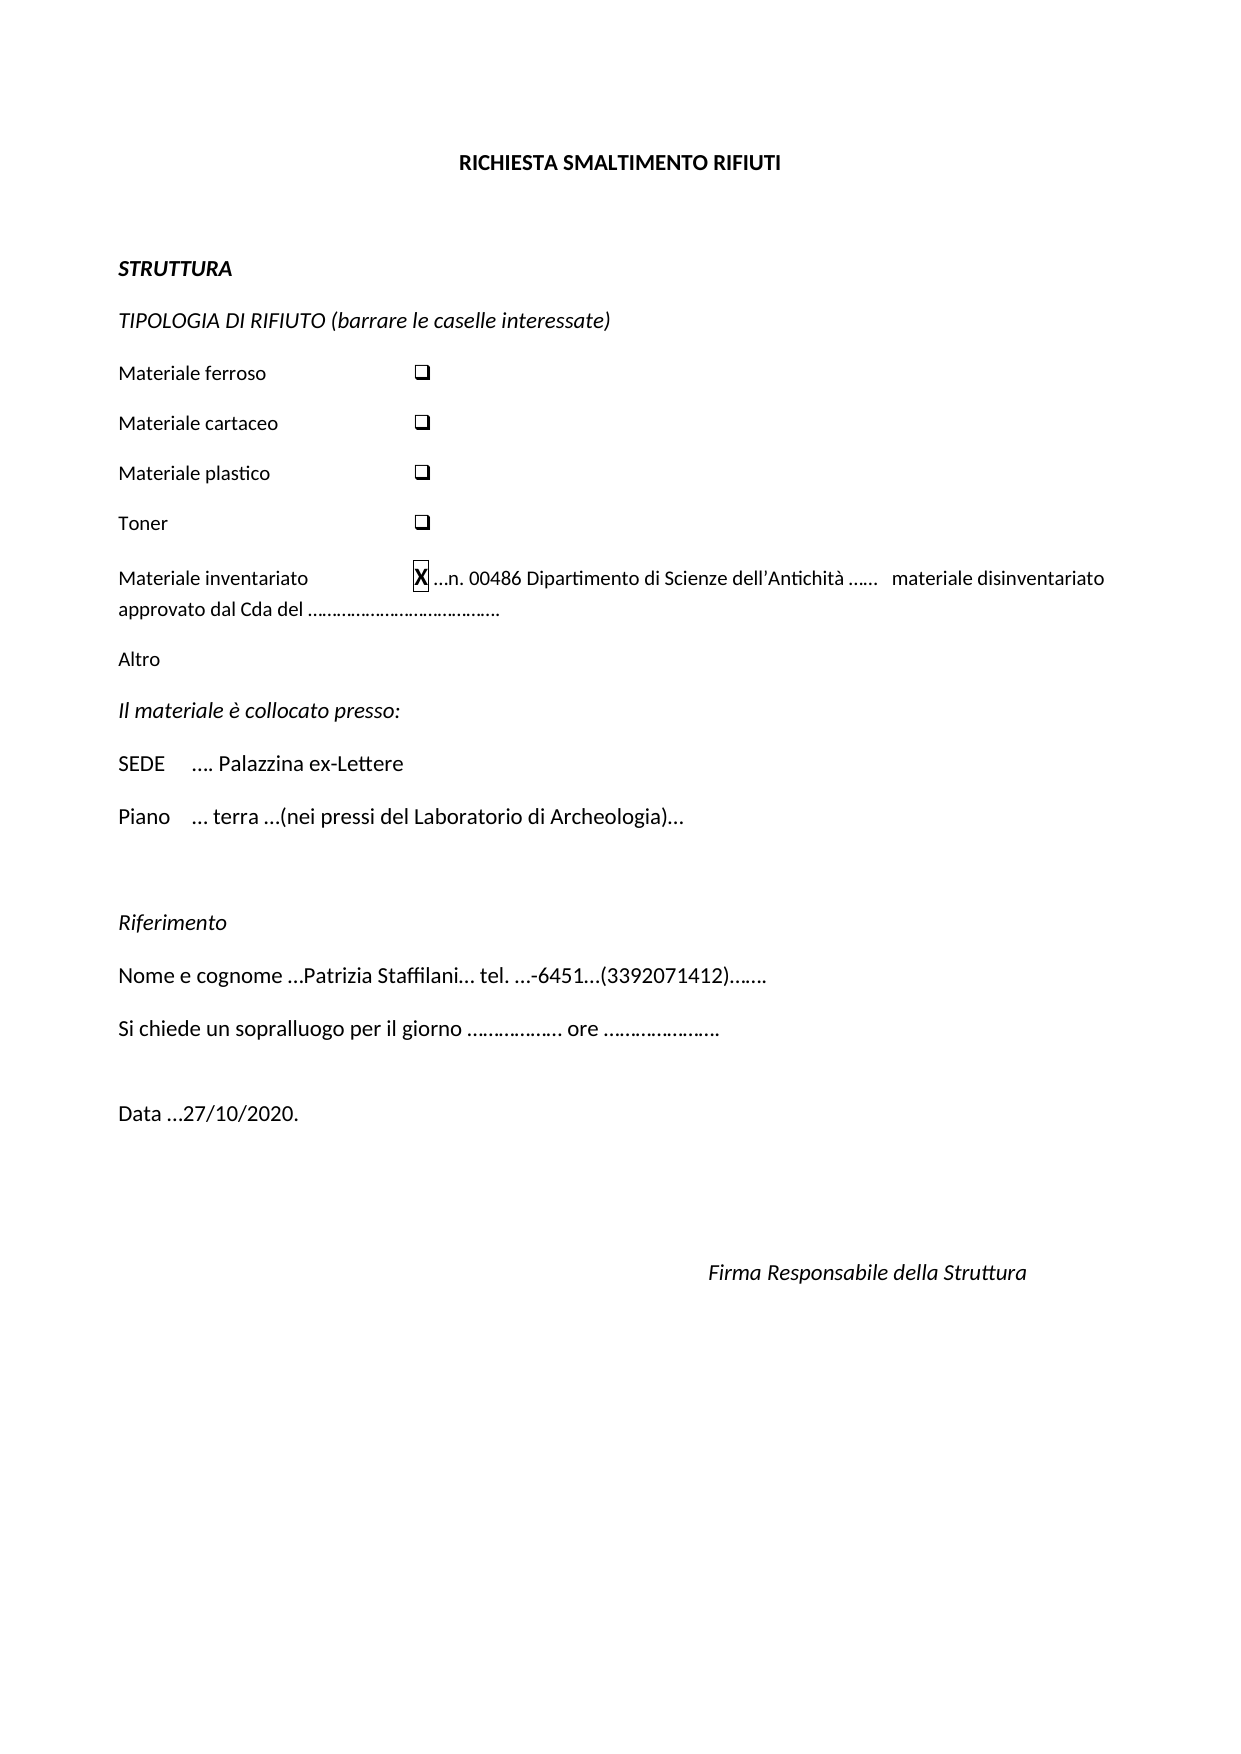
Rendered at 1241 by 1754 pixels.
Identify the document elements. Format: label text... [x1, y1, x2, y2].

text Materiale plastico [118, 460, 1122, 485]
text Firma Responsabile della Struttura [634, 1258, 1122, 1286]
text TIPOLOGIA DI RIFIUTO (barrare le caselle interessate) [118, 307, 1122, 335]
text Materiale inventariato X …n. 00486 Dipartimento di Scienze dell’Antichità …… materiale disinventariato approvato dal Cda del …………………………………. [118, 560, 1122, 621]
text Si chiede un sopralluogo per il giorno ……………… ore …………………. [118, 1014, 1122, 1042]
text Materiale ferroso [118, 360, 1122, 385]
text Data …27/10/2020. [118, 1067, 1122, 1127]
text Materiale cartaceo [118, 410, 1122, 435]
text Toner [118, 510, 1122, 535]
text Nome e cognome …Patrizia Staffilani… tel. …-6451…(3392071412)……. [118, 961, 1122, 989]
text SEDE …. Palazzina ex-Lettere [118, 749, 1122, 777]
text Altro [118, 646, 1122, 671]
text RICHIESTA SMALTIMENTO RIFIUTI [118, 148, 1122, 176]
text STRUTTURA [118, 254, 1122, 282]
text Piano … terra …(nei pressi del Laboratorio di Archeologia)… [118, 802, 1122, 830]
text Riferimento [118, 908, 1122, 936]
text Il materiale è collocato presso: [118, 696, 1122, 724]
